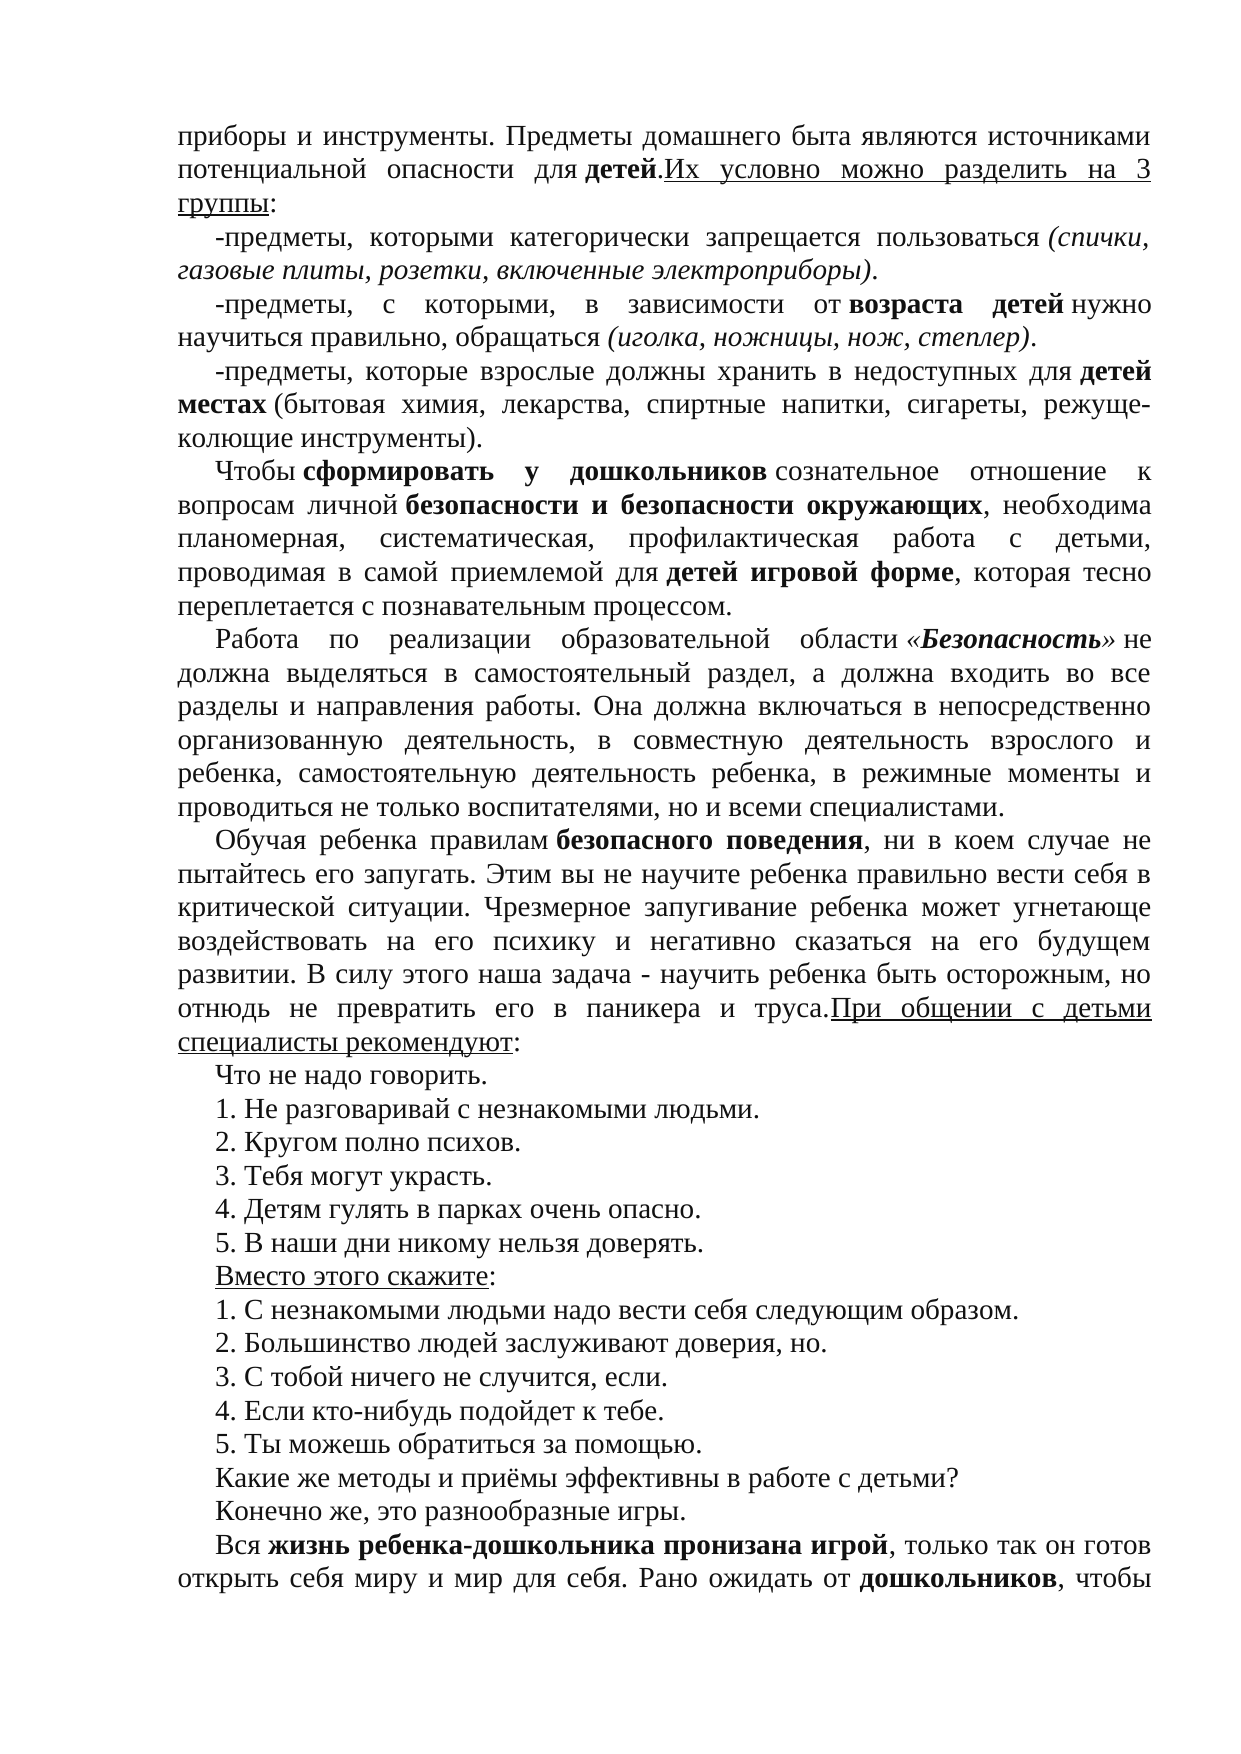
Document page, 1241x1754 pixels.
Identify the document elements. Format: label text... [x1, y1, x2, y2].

text Конечно же, это разнообразные игры. [177, 1493, 1152, 1527]
text 1. С незнакомыми людьми надо вести себя следующим образом. [177, 1292, 1152, 1326]
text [177, 118, 1152, 219]
text 4. Детям гулять в парках очень опасно. [177, 1191, 1152, 1225]
text 2. Кругом полно психов. [177, 1124, 1152, 1158]
text Что не надо говорить. [177, 1057, 1152, 1091]
text 3. С тобой ничего не случится, если. [177, 1359, 1152, 1393]
text 2. Большинство людей заслуживают доверия, но. [177, 1326, 1152, 1359]
text 3. Тебя могут украсть. [177, 1158, 1152, 1191]
text 5. Ты можешь обратиться за помощью. [177, 1426, 1152, 1460]
text 1. Не разговаривай с незнакомыми людьми. [177, 1091, 1152, 1124]
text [177, 1527, 1152, 1594]
text Работа по реализации образовательной области «Безопасность» не должна выделяться в самостоятельный раздел, а должна входить во все разделы и направления работы. Она должна включаться в непосредственно организованную деятельность, в совместную деятельность взрослого и ребенка, самостоятельную деятельность ребенка, в режимные моменты и проводиться не только воспитателями, но и всеми специалистами. [177, 621, 1152, 822]
text Обучая ребенка правилам безопасного поведения, ни в коем случае не пытайтесь его запугать. Этим вы не научите ребенка правильно вести себя в критической ситуации. Чрезмерное запугивание ребенка может угнетающе воздействовать на его психику и негативно сказаться на его будущем развитии. В силу этого наша задача - научить ребенка быть осторожным, но отнюдь не превратить его в паникера и труса.При общении с детьми специалисты рекомендуют: [177, 822, 1152, 1057]
text -предметы, с которыми, в зависимости от возраста детей нужно научиться правильно, обращаться (иголка, ножницы, нож, степлер). [177, 286, 1152, 353]
text 4. Если кто-нибудь подойдет к тебе. [177, 1393, 1152, 1426]
text Вместо этого скажите: [177, 1258, 1152, 1292]
text -предметы, которые взрослые должны хранить в недоступных для детей местах (бытовая химия, лекарства, спиртные напитки, сигареты, режуще-колющие инструменты). [177, 353, 1152, 453]
text -предметы, которыми категорически запрещается пользоваться (спички, газовые плиты, розетки, включенные электроприборы). [177, 219, 1152, 286]
text 5. В наши дни никому нельзя доверять. [177, 1225, 1152, 1258]
text Чтобы сформировать у дошкольников сознательное отношение к вопросам личной безопасности и безопасности окружающих, необходима планомерная, систематическая, профилактическая работа с детьми, проводимая в самой приемлемой для детей игровой форме, которая тесно переплетается с познавательным процессом. [177, 453, 1152, 621]
text Какие же методы и приёмы эффективны в работе с детьми? [177, 1460, 1152, 1493]
